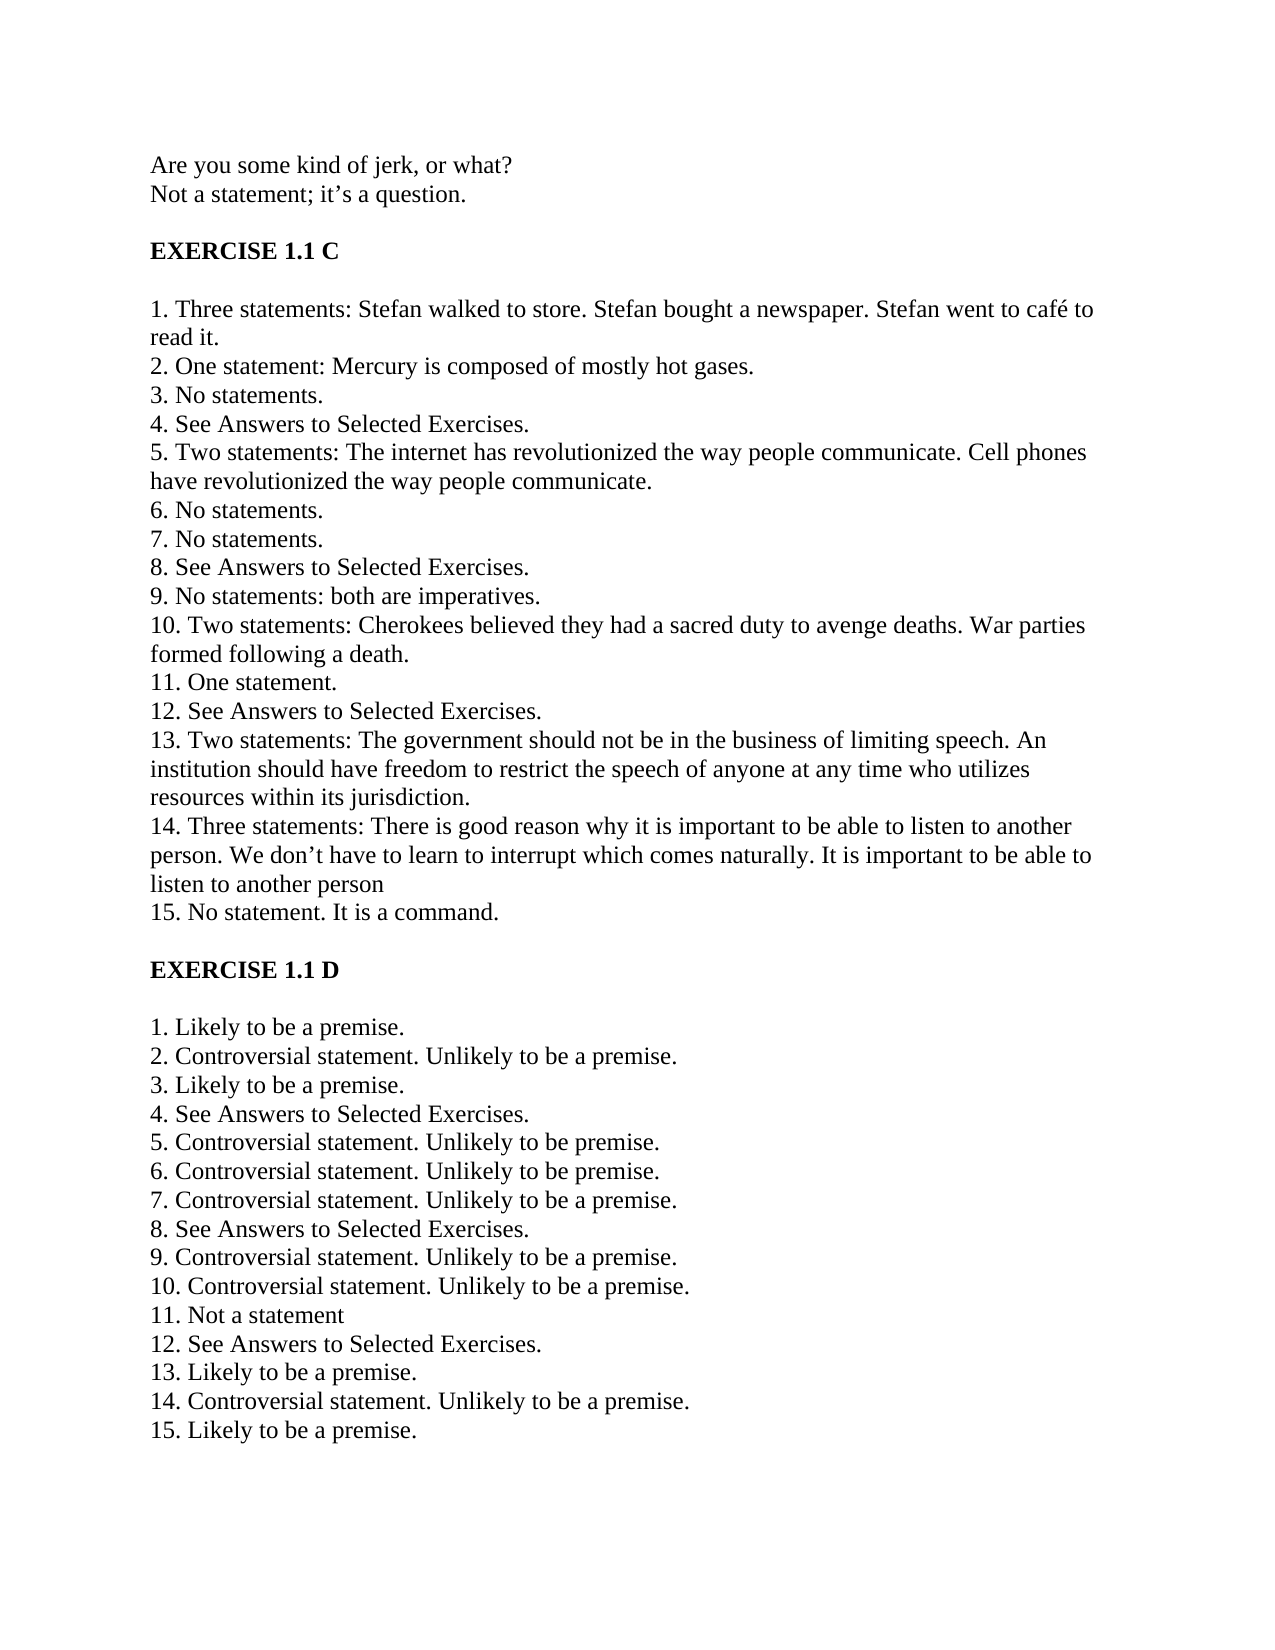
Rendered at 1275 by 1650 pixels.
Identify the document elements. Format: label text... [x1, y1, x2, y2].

text 1. Likely to be a premise. [150, 1012, 1125, 1041]
text Are you some kind of jerk, or what? [150, 150, 1125, 179]
subtitle Exercise 1.1 C [150, 236, 1125, 265]
text 11. One statement. [150, 667, 1125, 696]
text 3. No statements. [150, 380, 1125, 409]
text 13. Likely to be a premise. [150, 1357, 1125, 1386]
text 10. Controversial statement. Unlikely to be a premise. [150, 1271, 1125, 1300]
text 2. One statement: Mercury is composed of mostly hot gases. [150, 351, 1125, 380]
text 15. Likely to be a premise. [150, 1415, 1125, 1444]
text 5. Two statements: The internet has revolutionized the way people communicate. Cell phones have revolutionized the way people communicate. [150, 437, 1125, 495]
text 8. See Answers to Selected Exercises. [150, 552, 1125, 581]
text 10. Two statements: Cherokees believed they had a sacred duty to avenge deaths. War parties formed following a death. [150, 610, 1125, 667]
text 7. No statements. [150, 524, 1125, 552]
text 1. Three statements: Stefan walked to store. Stefan bought a newspaper. Stefan went to café to read it. [150, 294, 1125, 351]
subtitle Exercise 1.1 D [150, 955, 1125, 984]
text 6. Controversial statement. Unlikely to be premise. [150, 1156, 1125, 1185]
text 4. See Answers to Selected Exercises. [150, 409, 1125, 437]
text 13. Two statements: The government should not be in the business of limiting speech. An institution should have freedom to restrict the speech of anyone at any time who utilizes resources within its jurisdiction. [150, 725, 1125, 811]
text 7. Controversial statement. Unlikely to be a premise. [150, 1185, 1125, 1214]
text 11. Not a statement [150, 1300, 1125, 1329]
text 15. No statement. It is a command. [150, 897, 1125, 926]
text 5. Controversial statement. Unlikely to be premise. [150, 1127, 1125, 1156]
text 9. No statements: both are imperatives. [150, 581, 1125, 610]
text 6. No statements. [150, 495, 1125, 524]
text 14. Controversial statement. Unlikely to be a premise. [150, 1386, 1125, 1415]
text 4. See Answers to Selected Exercises. [150, 1099, 1125, 1127]
text 3. Likely to be a premise. [150, 1070, 1125, 1099]
text 9. Controversial statement. Unlikely to be a premise. [150, 1242, 1125, 1271]
text 12. See Answers to Selected Exercises. [150, 1329, 1125, 1357]
text 2. Controversial statement. Unlikely to be a premise. [150, 1041, 1125, 1070]
text 14. Three statements: There is good reason why it is important to be able to listen to another person. We don’t have to learn to interrupt which comes naturally. It is important to be able to listen to another person [150, 811, 1125, 897]
text 8. See Answers to Selected Exercises. [150, 1214, 1125, 1242]
text Not a statement; it’s a question. [150, 179, 1125, 207]
text 12. See Answers to Selected Exercises. [150, 696, 1125, 725]
